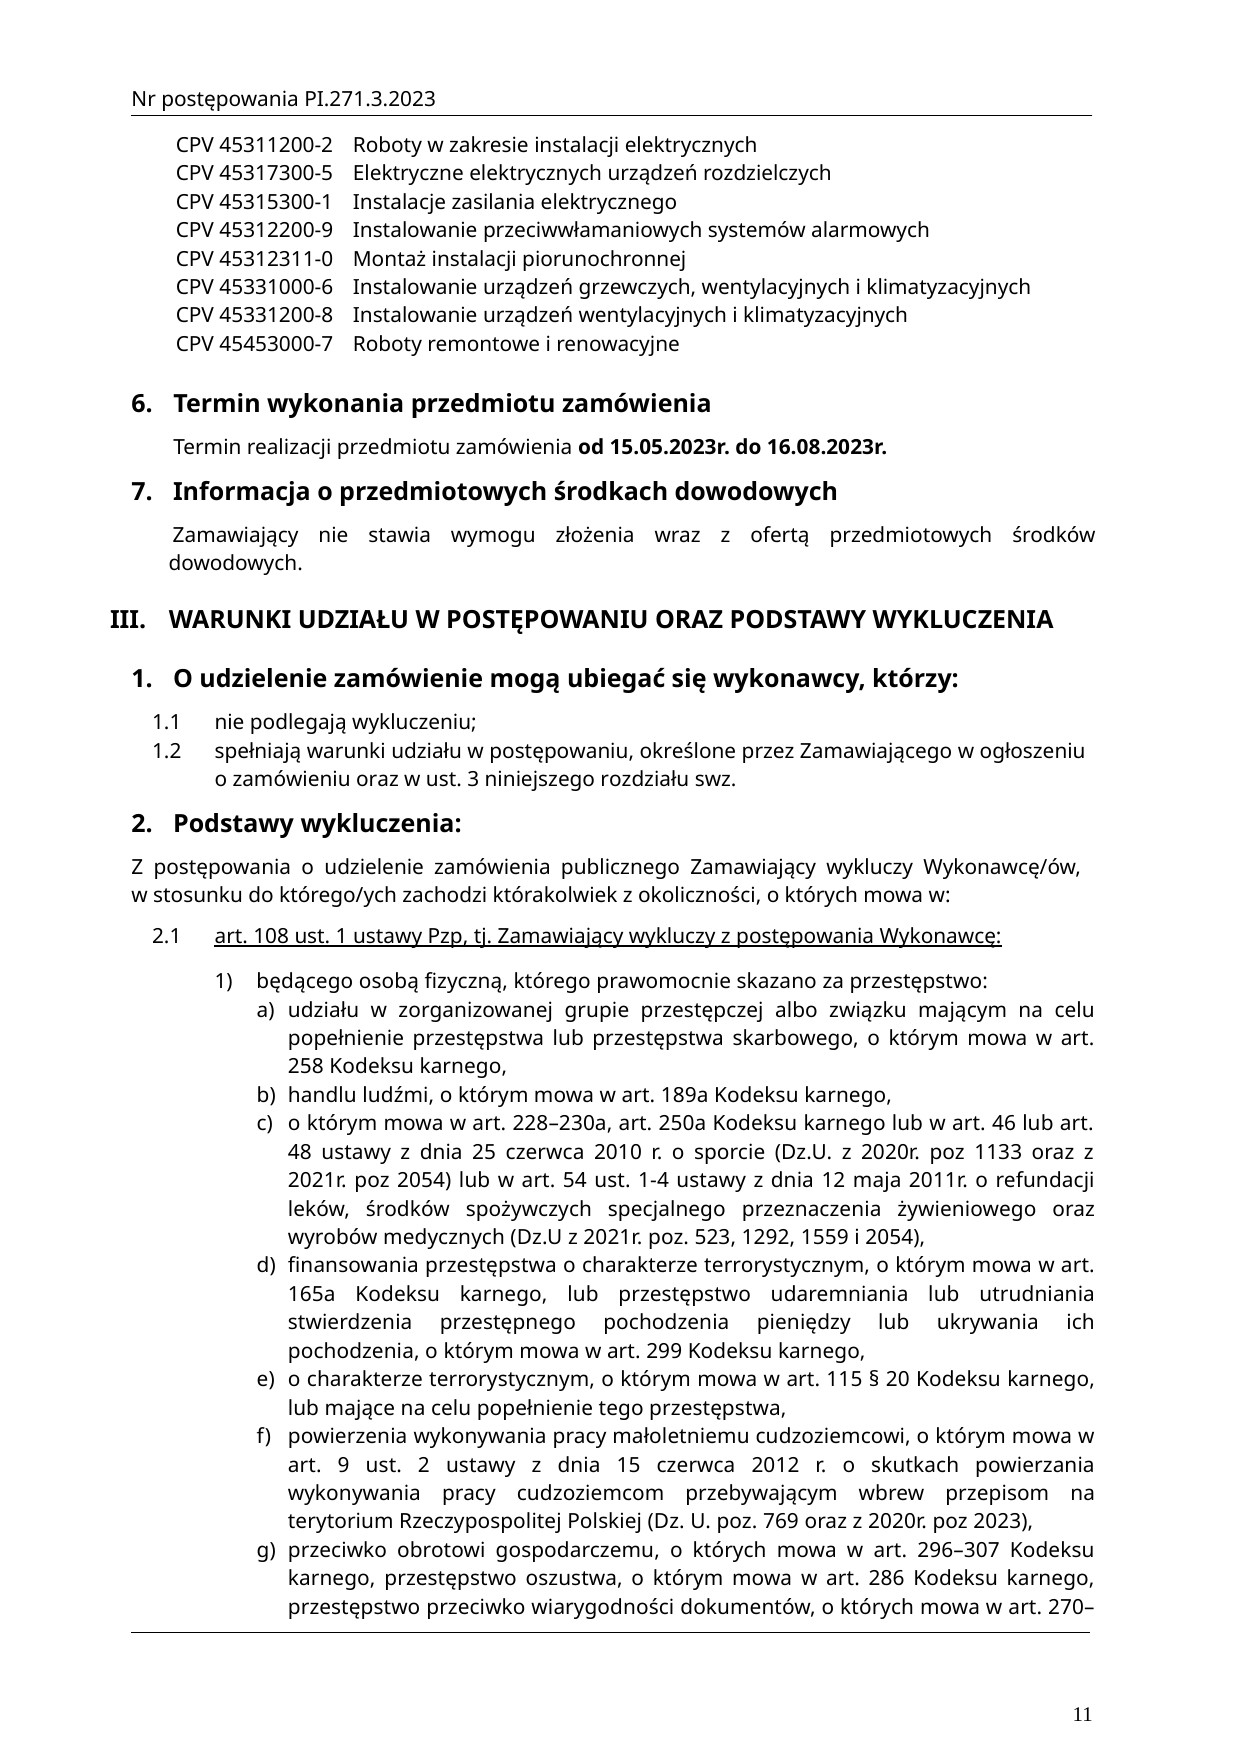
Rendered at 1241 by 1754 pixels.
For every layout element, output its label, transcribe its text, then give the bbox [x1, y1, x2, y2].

list o którym mowa w art. 228–230a, art. 250a Kodeksu karnego lub w art. 46 lub art. 48 ustawy z dnia 25 czerwca 2010 r. o sporcie (Dz.U. z 2020r. poz 1133 oraz z 2021r. poz 2054) lub w art. 54 ust. 1-4 ustawy z dnia 12 maja 2011r. o refundacji leków, środków spożywczych specjalnego przeznaczenia żywieniowego oraz wyrobów medycznych (Dz.U z 2021r. poz. 523, 1292, 1559 i 2054), [256, 1108, 1096, 1251]
text Termin realizacji przedmiotu zamówienia od 15.05.2023r. do 16.08.2023r. [173, 432, 1092, 461]
subtitle Termin wykonania przedmiotu zamówienia [131, 386, 1092, 420]
list spełniają warunki udziału w postępowaniu, określone przez Zamawiającego w ogłoszeniu o zamówieniu oraz w ust. 3 niniejszego rozdziału swz. [152, 736, 1092, 793]
text Z postępowania o udzielenie zamówienia publicznego Zamawiający wykluczy Wykonawcę/ów, w stosunku do którego/ych zachodzi którakolwiek z okoliczności, o których mowa w: [131, 852, 1092, 909]
subtitle Informacja o przedmiotowych środkach dowodowych [131, 473, 1092, 507]
text Zamawiający nie stawia wymogu złożenia wraz z ofertą przedmiotowych środków dowodowych. [168, 520, 1096, 577]
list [256, 1535, 1096, 1620]
list handlu ludźmi, o którym mowa w art. 189a Kodeksu karnego, [256, 1080, 1096, 1108]
text CPV 45315300-1 Instalacje zasilania elektrycznego [176, 187, 1092, 215]
subtitle O udzielenie zamówienie mogą ubiegać się wykonawcy, którzy: [131, 661, 1092, 695]
subtitle WARUNKI UDZIAŁU W POSTĘPOWANIU ORAZ PODSTAWY WYKLUCZENIA [146, 602, 1092, 636]
text CPV 45311200-2 Roboty w zakresie instalacji elektrycznych [176, 130, 1092, 158]
list finansowania przestępstwa o charakterze terrorystycznym, o którym mowa w art. 165a Kodeksu karnego, lub przestępstwo udaremniania lub utrudniania stwierdzenia przestępnego pochodzenia pieniędzy lub ukrywania ich pochodzenia, o którym mowa w art. 299 Kodeksu karnego, [256, 1251, 1096, 1364]
subtitle Podstawy wykluczenia: [131, 805, 1092, 839]
list o charakterze terrorystycznym, o którym mowa w art. 115 § 20 Kodeksu karnego, lub mające na celu popełnienie tego przestępstwa, [256, 1364, 1096, 1421]
list będącego osobą fizyczną, którego prawomocnie skazano za przestępstwo: [214, 966, 1096, 995]
list nie podlegają wykluczeniu; [152, 707, 1092, 736]
text CPV 45331000-6 Instalowanie urządzeń grzewczych, wentylacyjnych i klimatyzacyjnych [176, 272, 1092, 301]
text CPV 45317300-5 Elektryczne elektrycznych urządzeń rozdzielczych [176, 158, 1092, 187]
text CPV 45331200-8 Instalowanie urządzeń wentylacyjnych i klimatyzacyjnych [176, 301, 1092, 329]
list art. 108 ust. 1 ustawy Pzp, tj. Zamawiający wykluczy z postępowania Wykonawcę: [152, 921, 1092, 949]
text CPV 45453000-7 Roboty remontowe i renowacyjne [176, 329, 1092, 357]
text CPV 45312200-9 Instalowanie przeciwwłamaniowych systemów alarmowych [176, 215, 1092, 244]
text CPV 45312311-0 Montaż instalacji piorunochronnej [176, 244, 1092, 272]
list powierzenia wykonywania pracy małoletniemu cudzoziemcowi, o którym mowa w art. 9 ust. 2 ustawy z dnia 15 czerwca 2012 r. o skutkach powierzania wykonywania pracy cudzoziemcom przebywającym wbrew przepisom na terytorium Rzeczypospolitej Polskiej (Dz. U. poz. 769 oraz z 2020r. poz 2023), [256, 1421, 1096, 1535]
list udziału w zorganizowanej grupie przestępczej albo związku mającym na celu popełnienie przestępstwa lub przestępstwa skarbowego, o którym mowa w art. 258 Kodeksu karnego, [256, 995, 1096, 1080]
